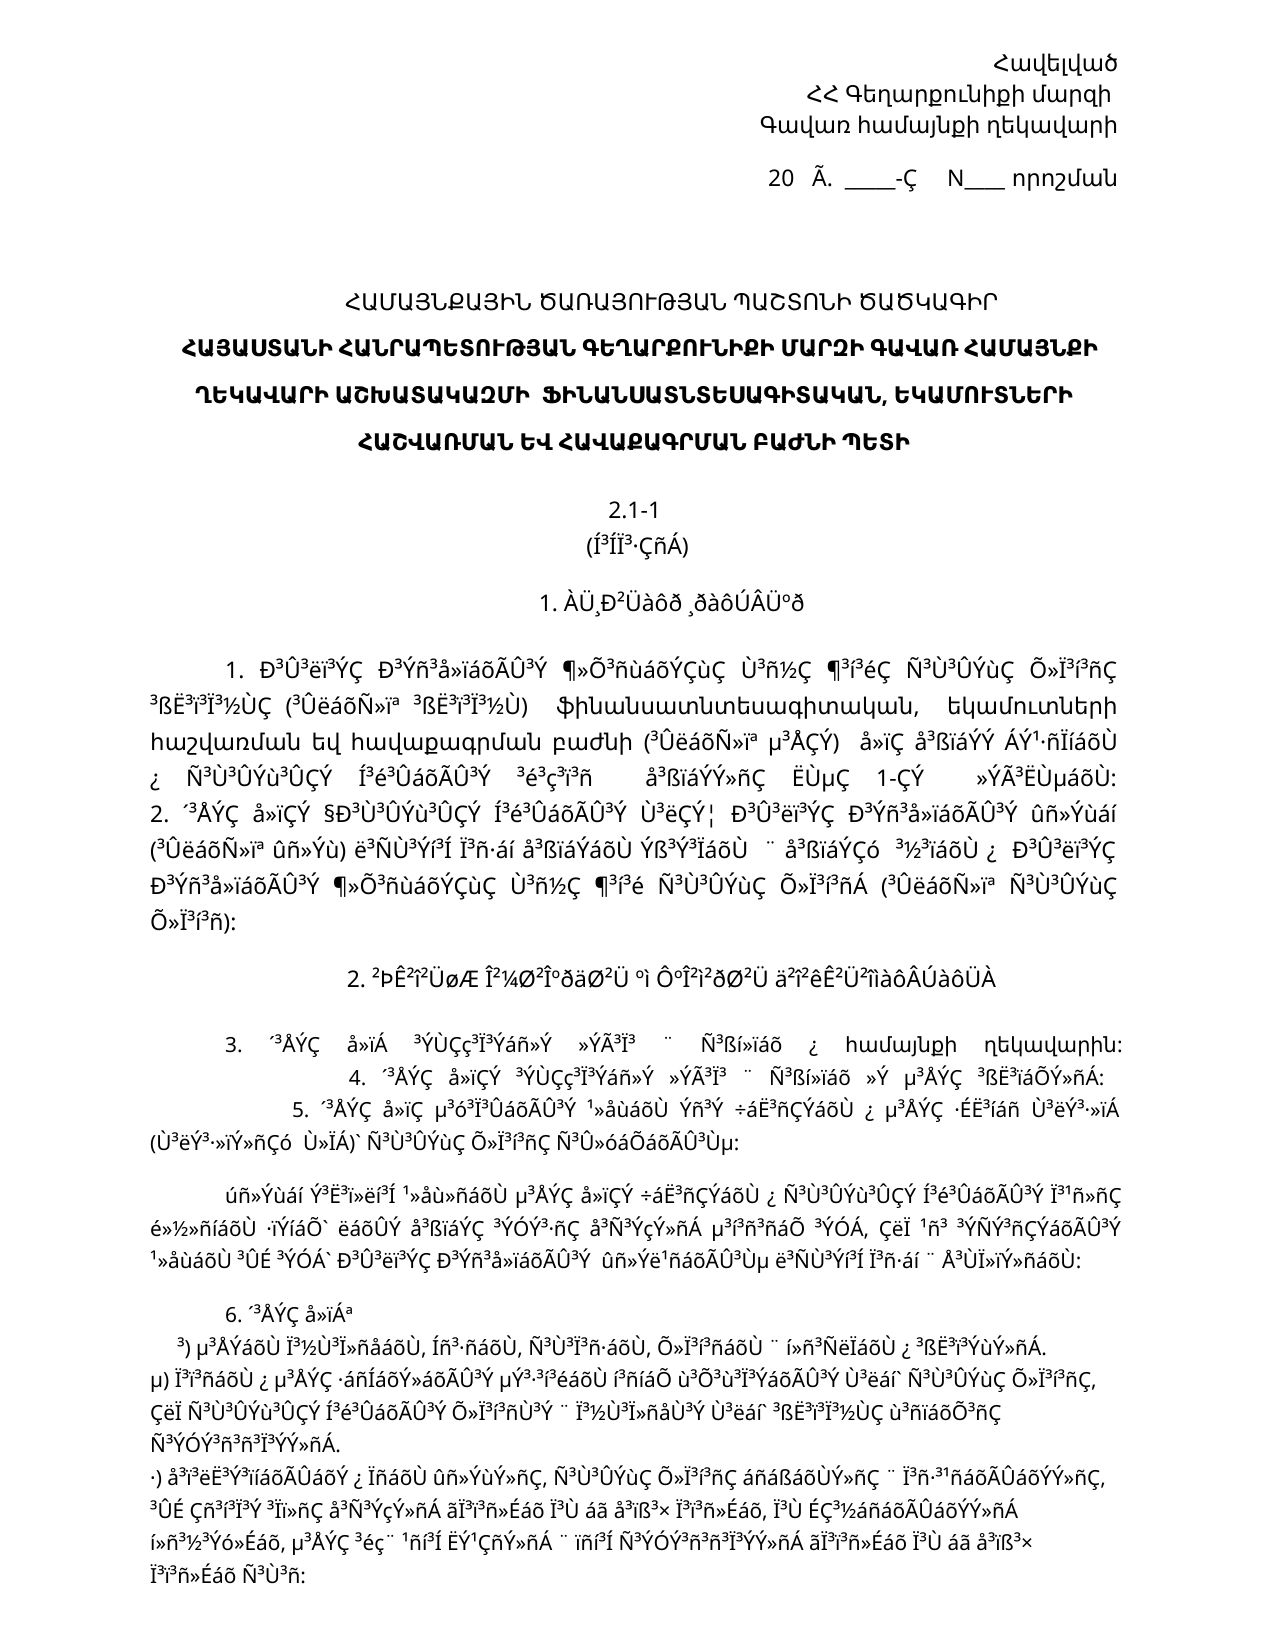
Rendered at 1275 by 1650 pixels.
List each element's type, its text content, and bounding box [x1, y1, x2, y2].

text 2. ²ÞÊ²î²ÜøÆ Î²¼Ø²ÎºðäØ²Ü ºì ÔºÎ²ì²ðØ²Ü ä²î²êÊ²Ü²îìàôÂÚàôÜÀ [150, 962, 1118, 994]
text ՀԱՄԱՅՆՔԱՅԻՆ ԾԱՌԱՅՈՒԹՅԱՆ ՊԱՇՏՈՆԻ ԾԱԾԿԱԳԻՐ ՀԱՅԱՍՏԱՆԻ ՀԱՆՐԱՊԵՏՈՒԹՅԱՆ ԳԵՂԱՐՔՈՒՆԻՔԻ ՄԱՐԶԻ ԳԱՎԱՌ ՀԱՄԱՅՆՔԻ ՂԵԿԱՎԱՐԻ ԱՇԽԱՏԱԿԱԶՄԻ ՖԻՆԱՆՍԱՏՆՏԵՍԱԳԻՏԱԿԱՆ, ԵԿԱՄՈՒՏՆԵՐԻ ՀԱՇՎԱՌՄԱՆ ԵՎ ՀԱՎԱՔԱԳՐՄԱՆ ԲԱԺՆԻ ՊԵՏԻ [150, 285, 1118, 457]
text 3. ´³ÅÝÇ å»ïÁ ³ÝÙÇç³Ï³Ýáñ»Ý »ÝÃ³Ï³ ¨ Ñ³ßí»ïáõ ¿ համայնքի ղեկավարին: 4. ´³ÅÝÇ å»ïÇÝ ³ÝÙÇç³Ï³Ýáñ»Ý »ÝÃ³Ï³ ¨ Ñ³ßí»ïáõ »Ý µ³ÅÝÇ ³ßË³ïáÕÝ»ñÁ: 5. ´³ÅÝÇ å»ïÇ µ³ó³Ï³ÛáõÃÛ³Ý ¹»åùáõÙ Ýñ³Ý ÷áË³ñÇÝáõÙ ¿ µ³ÅÝÇ ·ÉË³íáñ Ù³ëÝ³·»ïÁ (Ù³ëÝ³·»ïÝ»ñÇó Ù»ÏÁ)` Ñ³Ù³ÛÝùÇ Õ»Ï³í³ñÇ Ñ³Û»óáÕáõÃÛ³Ùµ: [150, 1030, 1122, 1156]
text 6. ´³ÅÝÇ å»ïÁª ³) µ³ÅÝáõÙ Ï³½Ù³Ï»ñåáõÙ, Íñ³·ñáõÙ, Ñ³Ù³Ï³ñ·áõÙ, Õ»Ï³í³ñáõÙ ¨ í»ñ³ÑëÏáõÙ ¿ ³ßË³ï³ÝùÝ»ñÁ. µ) Ï³ï³ñáõÙ ¿ µ³ÅÝÇ ·áñÍáõÝ»áõÃÛ³Ý µÝ³·³í³éáõÙ í³ñíáÕ ù³Õ³ù³Ï³ÝáõÃÛ³Ý Ù³ëáí` Ñ³Ù³ÛÝùÇ Õ»Ï³í³ñÇ, ÇëÏ Ñ³Ù³ÛÝù³ÛÇÝ Í³é³ÛáõÃÛ³Ý Õ»Ï³í³ñÙ³Ý ¨ Ï³½Ù³Ï»ñåÙ³Ý Ù³ëáí` ³ßË³ï³Ï³½ÙÇ ù³ñïáõÕ³ñÇ Ñ³ÝÓÝ³ñ³ñ³Ï³ÝÝ»ñÁ. ·) å³ï³ëË³Ý³ïíáõÃÛáõÝ ¿ ÏñáõÙ ûñ»ÝùÝ»ñÇ, Ñ³Ù³ÛÝùÇ Õ»Ï³í³ñÇ áñáßáõÙÝ»ñÇ ¨ Ï³ñ·³¹ñáõÃÛáõÝÝ»ñÇ, ³ÛÉ Çñ³í³Ï³Ý ³Ïï»ñÇ å³Ñ³ÝçÝ»ñÁ ãÏ³ï³ñ»Éáõ Ï³Ù áã å³ïß³× Ï³ï³ñ»Éáõ, Ï³Ù ÉÇ³½áñáõÃÛáõÝÝ»ñÁ í»ñ³½³Ýó»Éáõ, µ³ÅÝÇ ³éç¨ ¹ñí³Í ËÝ¹ÇñÝ»ñÁ ¨ ïñí³Í Ñ³ÝÓÝ³ñ³ñ³Ï³ÝÝ»ñÁ ãÏ³ï³ñ»Éáõ Ï³Ù áã å³ïß³× Ï³ï³ñ»Éáõ Ñ³Ù³ñ: [150, 1300, 1122, 1589]
text 1. Ð³Û³ëï³ÝÇ Ð³Ýñ³å»ïáõÃÛ³Ý ¶»Õ³ñùáõÝÇùÇ Ù³ñ½Ç ¶³í³éÇ Ñ³Ù³ÛÝùÇ Õ»Ï³í³ñÇ ³ßË³ï³Ï³½ÙÇ (³ÛëáõÑ»ïª ³ßË³ï³Ï³½Ù) ֆինանսատնտեսագիտական, եկամուտների հաշվառման եվ հավաքագրման բաժնի (³ÛëáõÑ»ïª µ³ÅÇÝ) å»ïÇ å³ßïáÝÝ ÁÝ¹·ñÏíáõÙ ¿ Ñ³Ù³ÛÝù³ÛÇÝ Í³é³ÛáõÃÛ³Ý ³é³ç³ï³ñ å³ßïáÝÝ»ñÇ ËÙµÇ 1-ÇÝ »ÝÃ³ËÙµáõÙ: 2. ´³ÅÝÇ å»ïÇÝ §Ð³Ù³ÛÝù³ÛÇÝ Í³é³ÛáõÃÛ³Ý Ù³ëÇÝ¦ Ð³Û³ëï³ÝÇ Ð³Ýñ³å»ïáõÃÛ³Ý ûñ»Ýùáí (³ÛëáõÑ»ïª ûñ»Ýù) ë³ÑÙ³Ýí³Í Ï³ñ·áí å³ßïáÝáõÙ Ýß³Ý³ÏáõÙ ¨ å³ßïáÝÇó ³½³ïáõÙ ¿ Ð³Û³ëï³ÝÇ Ð³Ýñ³å»ïáõÃÛ³Ý ¶»Õ³ñùáõÝÇùÇ Ù³ñ½Ç ¶³í³é Ñ³Ù³ÛÝùÇ Õ»Ï³í³ñÁ (³ÛëáõÑ»ïª Ñ³Ù³ÛÝùÇ Õ»Ï³í³ñ): [150, 654, 1118, 937]
text 20 Ã. _____-Ç N____ որոշման [150, 161, 1118, 193]
text Հավելված ՀՀ Գեղարքունիքի մարզի Գավառ համայնքի ղեկավարի [150, 47, 1118, 141]
text úñ»Ýùáí Ý³Ë³ï»ëí³Í ¹»åù»ñáõÙ µ³ÅÝÇ å»ïÇÝ ÷áË³ñÇÝáõÙ ¿ Ñ³Ù³ÛÝù³ÛÇÝ Í³é³ÛáõÃÛ³Ý Ï³¹ñ»ñÇ é»½»ñíáõÙ ·ïÝíáÕ` ëáõÛÝ å³ßïáÝÇ ³ÝÓÝ³·ñÇ å³Ñ³ÝçÝ»ñÁ µ³í³ñ³ñáÕ ³ÝÓÁ, ÇëÏ ¹ñ³ ³ÝÑÝ³ñÇÝáõÃÛ³Ý ¹»åùáõÙ ³ÛÉ ³ÝÓÁ` Ð³Û³ëï³ÝÇ Ð³Ýñ³å»ïáõÃÛ³Ý ûñ»Ýë¹ñáõÃÛ³Ùµ ë³ÑÙ³Ýí³Í Ï³ñ·áí ¨ Å³ÙÏ»ïÝ»ñáõÙ: [150, 1181, 1122, 1275]
text 1. ÀÜ¸Ð²Üàôð ¸ðàôÚÂÜºð [150, 586, 1118, 618]
text 2.1-1 (Í³ÍÏ³·ÇñÁ) [150, 494, 1125, 561]
